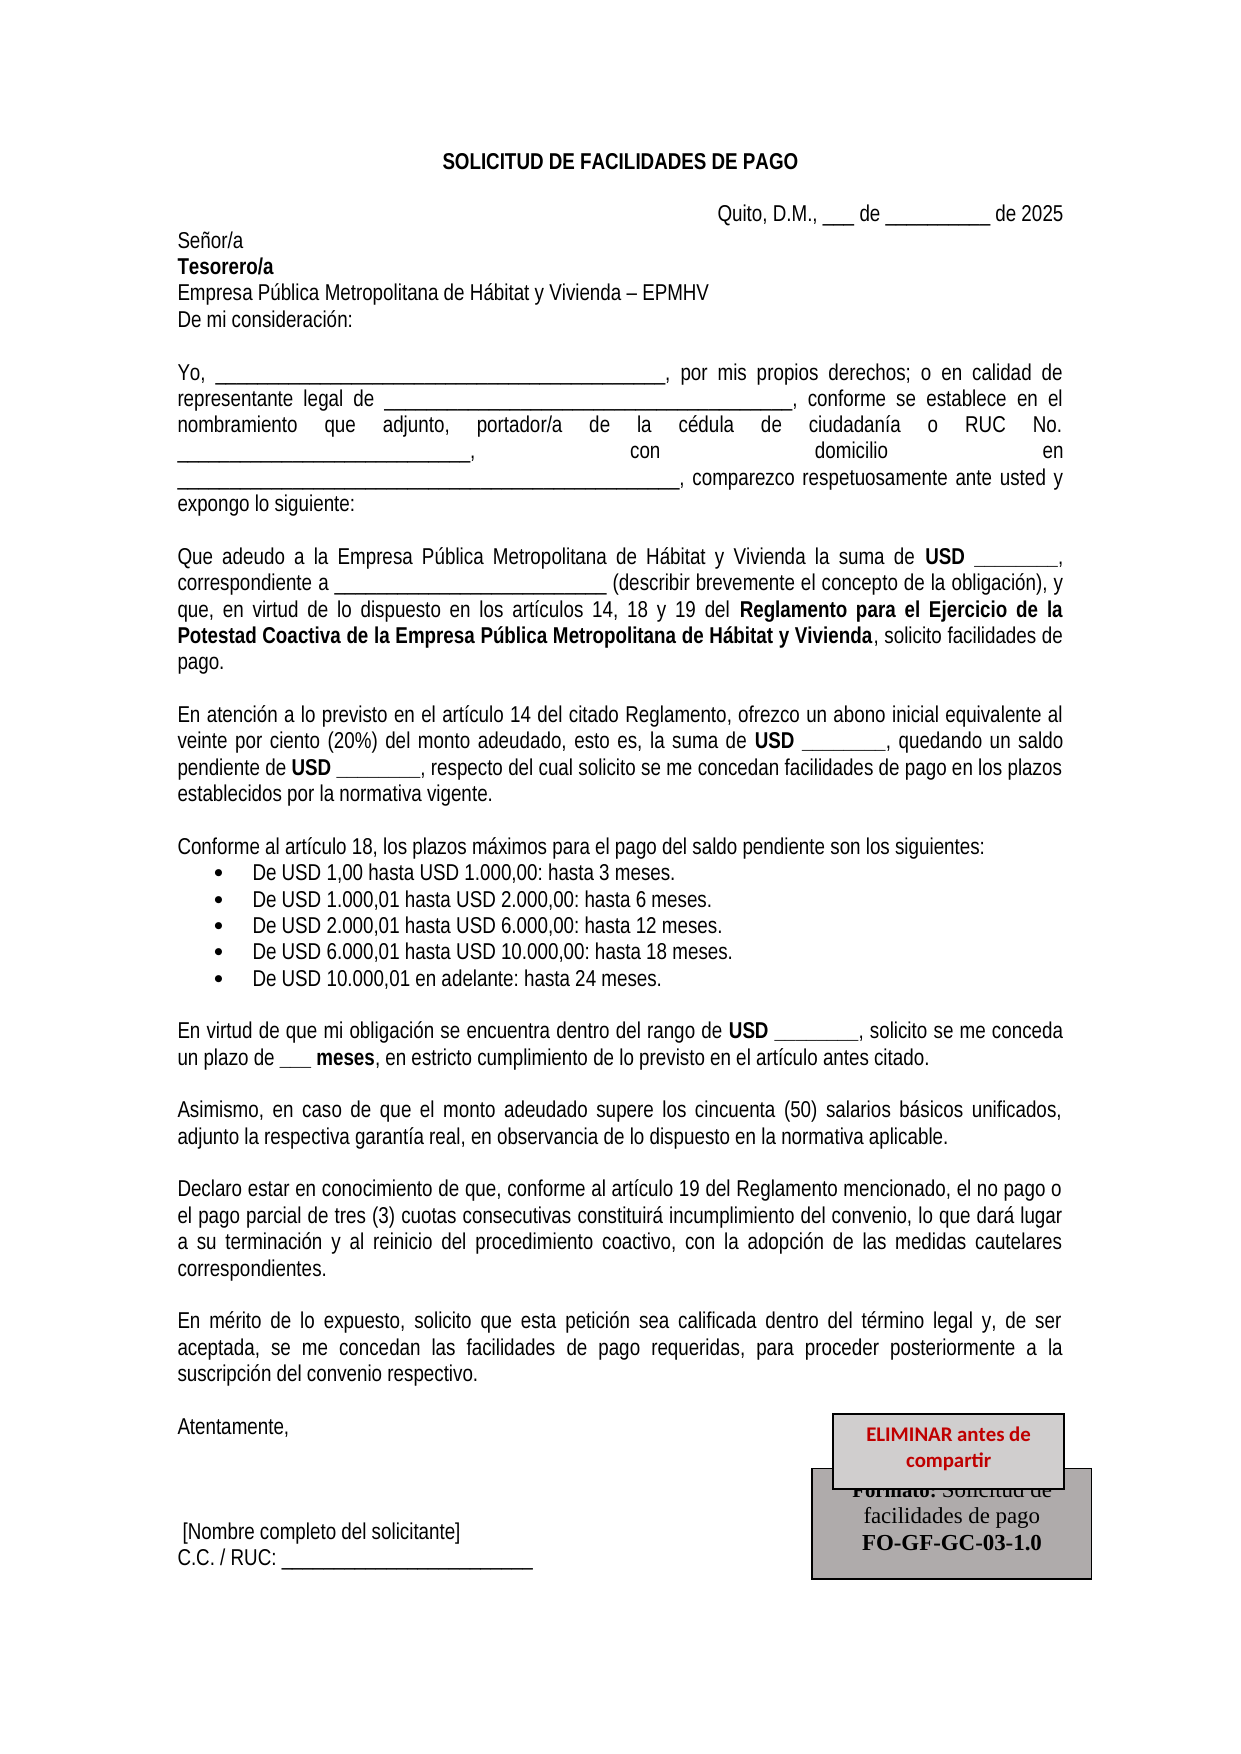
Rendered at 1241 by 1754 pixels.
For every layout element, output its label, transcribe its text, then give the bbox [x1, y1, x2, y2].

list De USD 1,00 hasta USD 1.000,00: hasta 3 meses. [215, 859, 1063, 886]
list De USD 6.000,01 hasta USD 10.000,00: hasta 18 meses. [215, 938, 1063, 964]
text Conforme al artículo 18, los plazos máximos para el pago del saldo pendiente son los siguientes: [177, 833, 1063, 859]
text Asimismo, en caso de que el monto adeudado supere los cincuenta (50) salarios básicos unificados, adjunto la respectiva garantía real, en observancia de lo dispuesto en la normativa aplicable. [177, 1096, 1063, 1149]
list De USD 1.000,01 hasta USD 2.000,00: hasta 6 meses. [215, 886, 1063, 912]
text Que adeudo a la Empresa Pública Metropolitana de Hábitat y Vivienda la suma de USD ________, correspondiente a __________________________ (describir brevemente el concepto de la obligación), y que, en virtud de lo dispuesto en los artículos 14, 18 y 19 del Reglamento para el Ejercicio de la Potestad Coactiva de la Empresa Pública Metropolitana de Hábitat y Vivienda, solicito facilidades de pago. [177, 543, 1063, 675]
text SOLICITUD DE FACILIDADES DE PAGO [177, 148, 1063, 174]
text [Nombre completo del solicitante] C.C. / RUC: ________________________ Teléfono: __________________________ Correo electrónico: ________________ [177, 1518, 811, 1571]
list De USD 10.000,01 en adelante: hasta 24 meses. [215, 964, 1063, 991]
text Quito, D.M., ___ de __________ de 2025 [177, 200, 1063, 227]
text En virtud de que mi obligación se encuentra dentro del rango de USD ________, solicito se me conceda un plazo de ___ meses, en estricto cumplimiento de lo previsto en el artículo antes citado. [177, 1017, 1063, 1070]
text En mérito de lo expuesto, solicito que esta petición sea calificada dentro del término legal y, de ser aceptada, se me concedan las facilidades de pago requeridas, para proceder posteriormente a la suscripción del convenio respectivo. [177, 1307, 1063, 1386]
text En atención a lo previsto en el artículo 14 del citado Reglamento, ofrezco un abono inicial equivalente al veinte por ciento (20%) del monto adeudado, esto es, la suma de USD ________, quedando un saldo pendiente de USD ________, respecto del cual solicito se me concedan facilidades de pago en los plazos establecidos por la normativa vigente. [177, 701, 1063, 806]
list De USD 2.000,01 hasta USD 6.000,00: hasta 12 meses. [215, 912, 1063, 938]
text Yo, ___________________________________________, por mis propios derechos; o en calidad de representante legal de _______________________________________, conforme se establece en el nombramiento que adjunto, portador/a de la cédula de ciudadanía o RUC No. ____________________________, con domicilio en ________________________________________________, comparezco respetuosamente ante usted y expongo lo siguiente: [177, 358, 1063, 517]
text Atentamente, [177, 1413, 832, 1439]
text Señor/a Tesorero/a Empresa Pública Metropolitana de Hábitat y Vivienda – EPMHV De mi consideración: [177, 227, 1063, 332]
text Declaro estar en conocimiento de que, conforme al artículo 19 del Reglamento mencionado, el no pago o el pago parcial de tres (3) cuotas consecutivas constituirá incumplimiento del convenio, lo que dará lugar a su terminación y al reinicio del procedimiento coactivo, con la adopción de las medidas cautelares correspondientes. [177, 1175, 1063, 1281]
